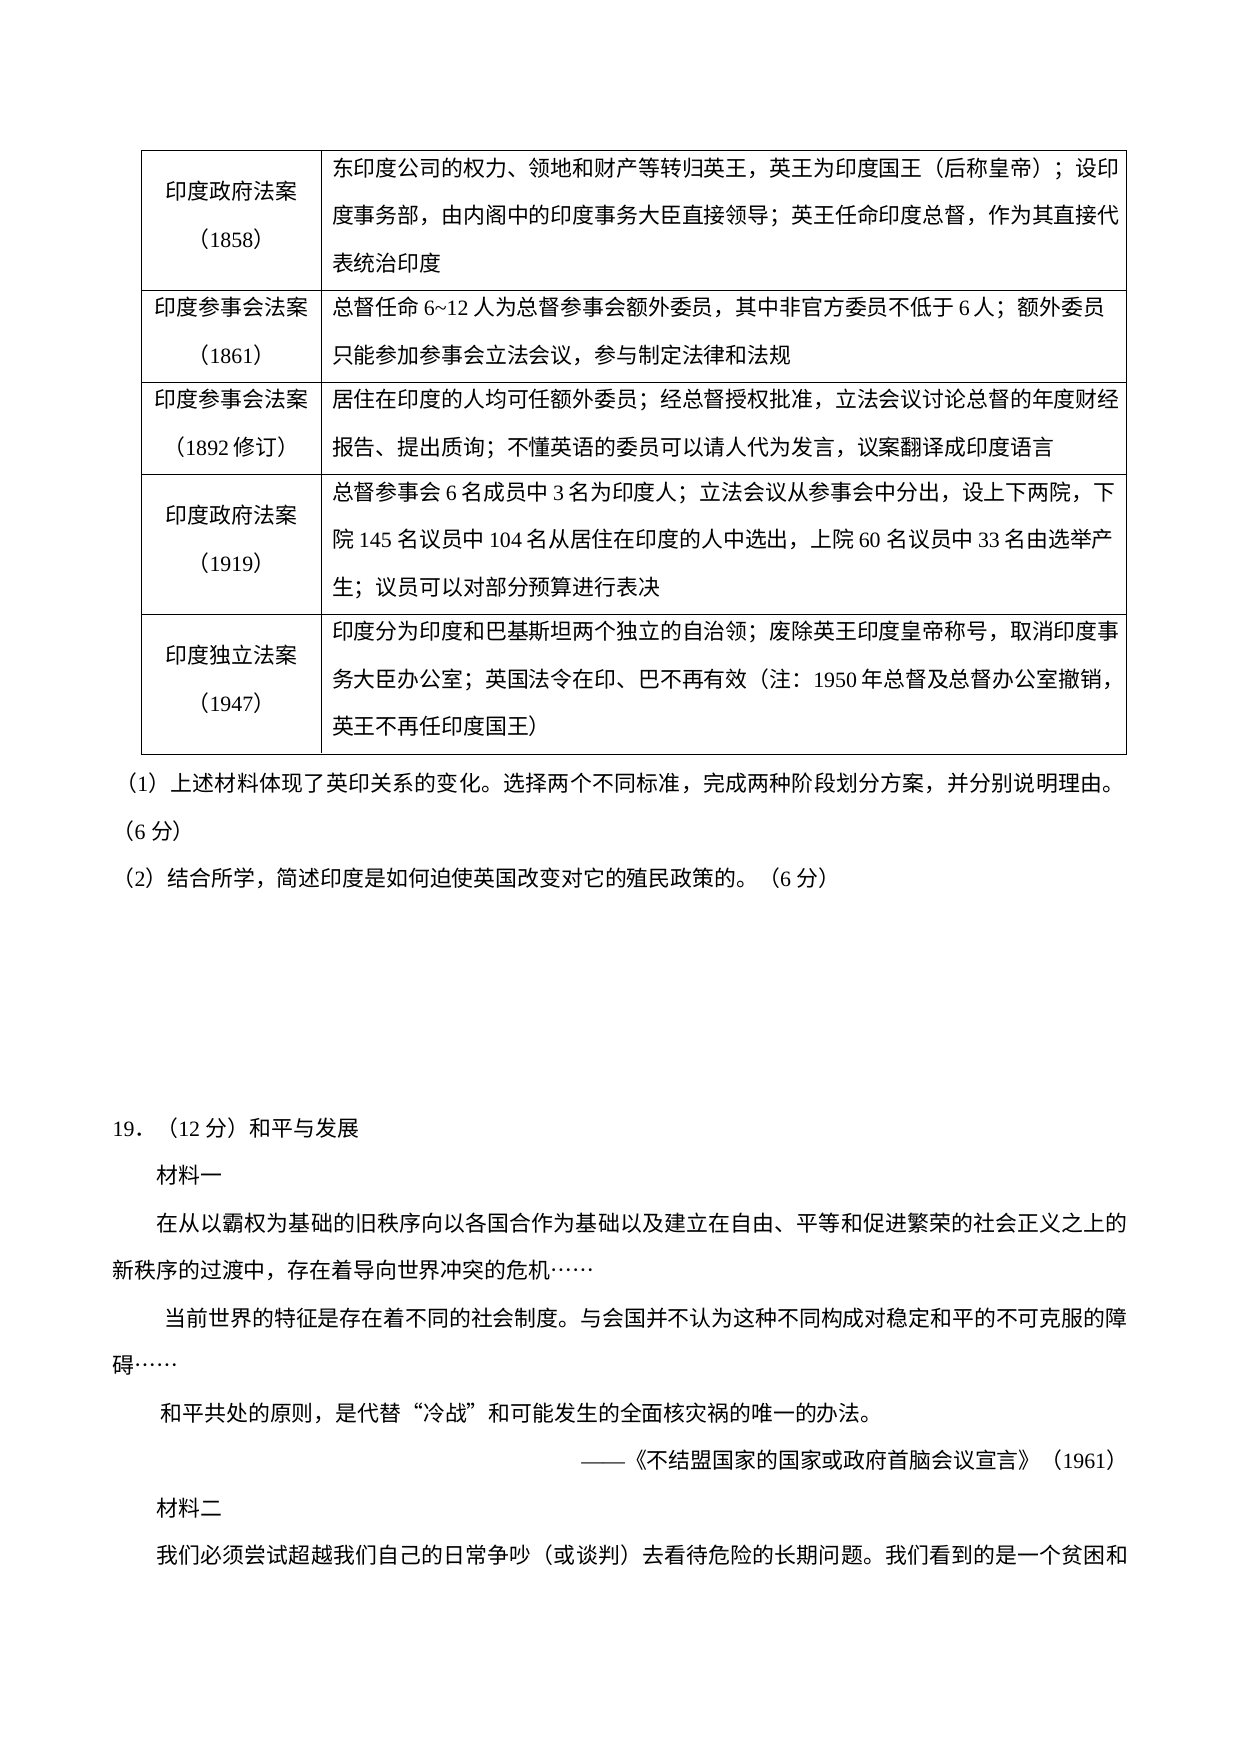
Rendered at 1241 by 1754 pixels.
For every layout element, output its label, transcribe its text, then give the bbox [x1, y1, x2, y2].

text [112, 1538, 1128, 1570]
table_cell 总督任命6~12人为总督参事会额外委员，其中非官方委员不低于6人；额外委员只能参加参事会立法会议，参与制定法律和法规 [322, 291, 1126, 382]
text 和平共处的原则，是代替“冷战”和可能发生的全面核灾祸的唯一的办法。 [112, 1396, 1128, 1427]
table_cell 印度独立法案 （1947） [142, 615, 321, 753]
text ——《不结盟国家的国家或政府首脑会议宣言》（1961） [112, 1443, 1128, 1475]
text 当前世界的特征是存在着不同的社会制度。与会国并不认为这种不同构成对稳定和平的不可克服的障碍…… [112, 1301, 1128, 1380]
table_cell 印度政府法案 （1919） [142, 475, 321, 614]
table_cell 居住在印度的人均可任额外委员；经总督授权批准，立法会议讨论总督的年度财经报告、提出质询；不懂英语的委员可以请人代为发言，议案翻译成印度语言 [322, 383, 1126, 474]
text 材料一 [112, 1158, 1128, 1190]
table_cell 印度参事会法案 （1861） [142, 291, 321, 382]
text （1）上述材料体现了英印关系的变化。选择两个不同标准，完成两种阶段划分方案，并分别说明理由。（6 分） [112, 766, 1128, 846]
text 材料二 [112, 1491, 1128, 1522]
text 19．（12 分）和平与发展 [112, 1111, 1128, 1142]
table_cell 印度参事会法案 （1892修订） [142, 383, 321, 474]
table_cell 印度分为印度和巴基斯坦两个独立的自治领；废除英王印度皇帝称号，取消印度事务大臣办公室；英国法令在印、巴不再有效（注：1950年总督及总督办公室撤销，英王不再任印度国王） [322, 615, 1126, 753]
text （2）结合所学，简述印度是如何迫使英国改变对它的殖民政策的。（6 分） [112, 861, 1128, 893]
table_cell 总督参事会6名成员中3名为印度人；立法会议从参事会中分出，设上下两院，下院 145 名议员中104名从居住在印度的人中选出，上院60 名议员中33名由选举产生；议员可以对部分预算进行表决 [322, 475, 1126, 614]
table_cell 印度政府法案 （1858） [142, 151, 321, 290]
table_cell 东印度公司的权力、领地和财产等转归英王，英王为印度国王（后称皇帝）；设印度事务部，由内阁中的印度事务大臣直接领导；英王任命印度总督，作为其直接代表统治印度 [322, 151, 1126, 290]
text 在从以霸权为基础的旧秩序向以各国合作为基础以及建立在自由、平等和促进繁荣的社会正义之上的新秩序的过渡中，存在着导向世界冲突的危机…… [112, 1206, 1128, 1285]
